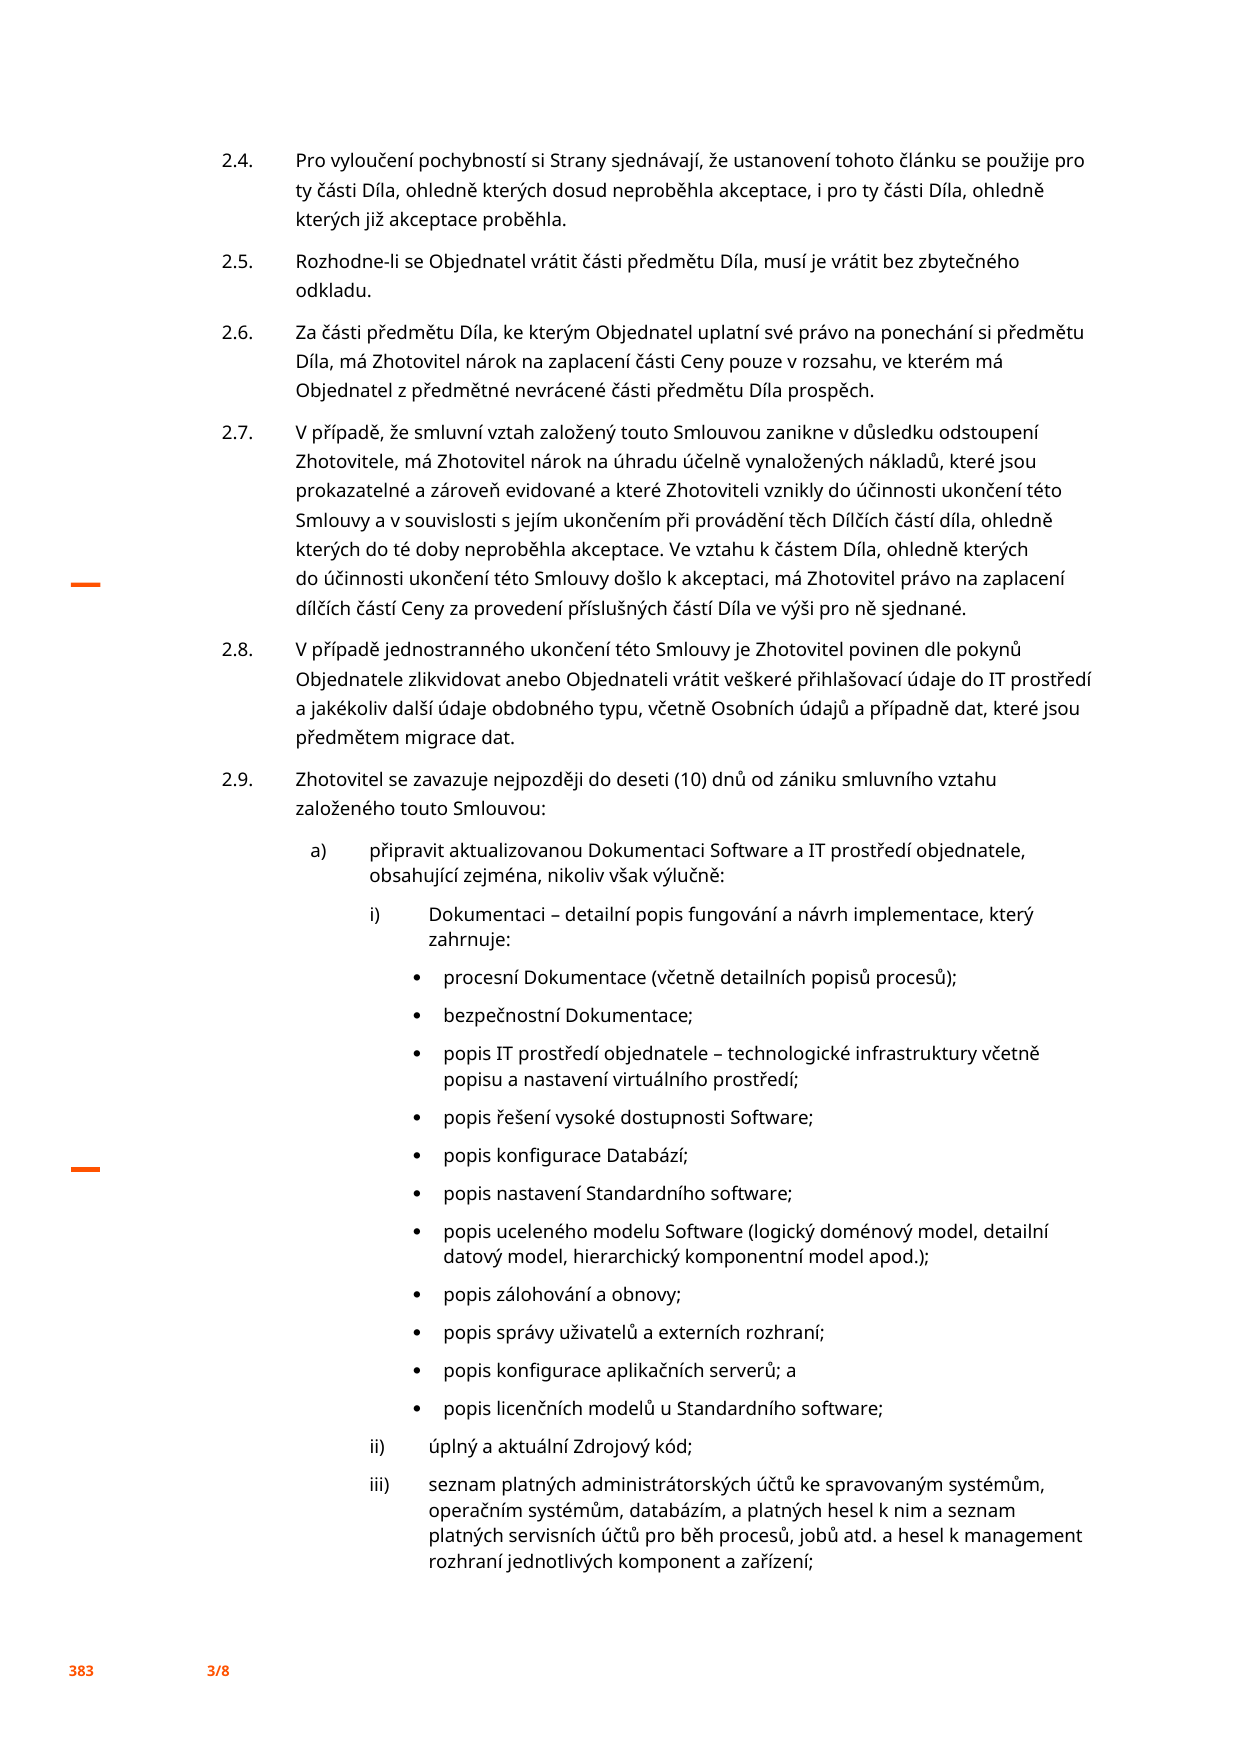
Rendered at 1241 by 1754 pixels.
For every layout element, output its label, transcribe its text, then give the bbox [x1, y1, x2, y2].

text Pro vyloučení pochybností si Strany sjednávají, že ustanovení tohoto článku se použije pro ty části Díla, ohledně kterých dosud neproběhla akceptace, i pro ty části Díla, ohledně kterých již akceptace proběhla. [222, 148, 1093, 232]
text V případě, že smluvní vztah založený touto Smlouvou zanikne v důsledku odstoupení Zhotovitele, má Zhotovitel nárok na úhradu účelně vynaložených nákladů, které jsou prokazatelné a zároveň evidované a které Zhotoviteli vznikly do účinnosti ukončení této Smlouvy a v souvislosti s jejím ukončením při provádění těch Dílčích částí díla, ohledně kterých do té doby neproběhla akceptace. Ve vztahu k částem Díla, ohledně kterých do účinnosti ukončení této Smlouvy došlo k akceptaci, má Zhotovitel právo na zaplacení dílčích částí Ceny za provedení příslušných částí Díla ve výši pro ně sjednané. [222, 419, 1093, 620]
text Rozhodne-li se Objednatel vrátit části předmětu Díla, musí je vrátit bez zbytečného odkladu. [222, 248, 1093, 303]
text Zhotovitel se zavazuje nejpozději do deseti (10) dnů od zániku smluvního vztahu založeného touto Smlouvou: [222, 766, 1093, 821]
list popis správy uživatelů a externích rozhraní; [413, 1319, 1093, 1345]
list připravit aktualizovanou Dokumentaci Software a IT prostředí objednatele, obsahující zejména, nikoliv však výlučně: [310, 837, 1093, 888]
list popis zálohování a obnovy; [413, 1282, 1093, 1307]
text V případě jednostranného ukončení této Smlouvy je Zhotovitel povinen dle pokynů Objednatele zlikvidovat anebo Objednateli vrátit veškeré přihlašovací údaje do IT prostředí a jakékoliv další údaje obdobného typu, včetně Osobních údajů a případně dat, které jsou předmětem migrace dat. [222, 637, 1093, 750]
list popis IT prostředí objednatele – technologické infrastruktury včetně popisu a nastavení virtuálního prostředí; [413, 1040, 1093, 1091]
list úplný a aktuální Zdrojový kód; [369, 1434, 1093, 1459]
list popis řešení vysoké dostupnosti Software; [413, 1104, 1093, 1129]
list bezpečnostní Dokumentace; [413, 1002, 1093, 1028]
list popis licenčních modelů u Standardního software; [413, 1396, 1093, 1421]
text Za části předmětu Díla, ke kterým Objednatel uplatní své právo na ponechání si předmětu Díla, má Zhotovitel nárok na zaplacení části Ceny pouze v rozsahu, ve kterém má Objednatel z předmětné nevrácené části předmětu Díla prospěch. [222, 319, 1093, 403]
list popis uceleného modelu Software (logický doménový model, detailní datový model, hierarchický komponentní model apod.); [413, 1218, 1093, 1269]
list seznam platných administrátorských účtů ke spravovaným systémům, operačním systémům, databázím, a platných hesel k nim a seznam platných servisních účtů pro běh procesů, jobů atd. a hesel k management rozhraní jednotlivých komponent a zařízení; [369, 1472, 1093, 1574]
list popis konfigurace Databází; [413, 1142, 1093, 1167]
list procesní Dokumentace (včetně detailních popisů procesů); [413, 964, 1093, 990]
list popis konfigurace aplikačních serverů; a [413, 1358, 1093, 1383]
list Dokumentaci – detailní popis fungování a návrh implementace, který zahrnuje: [369, 901, 1093, 952]
list popis nastavení Standardního software; [413, 1180, 1093, 1206]
